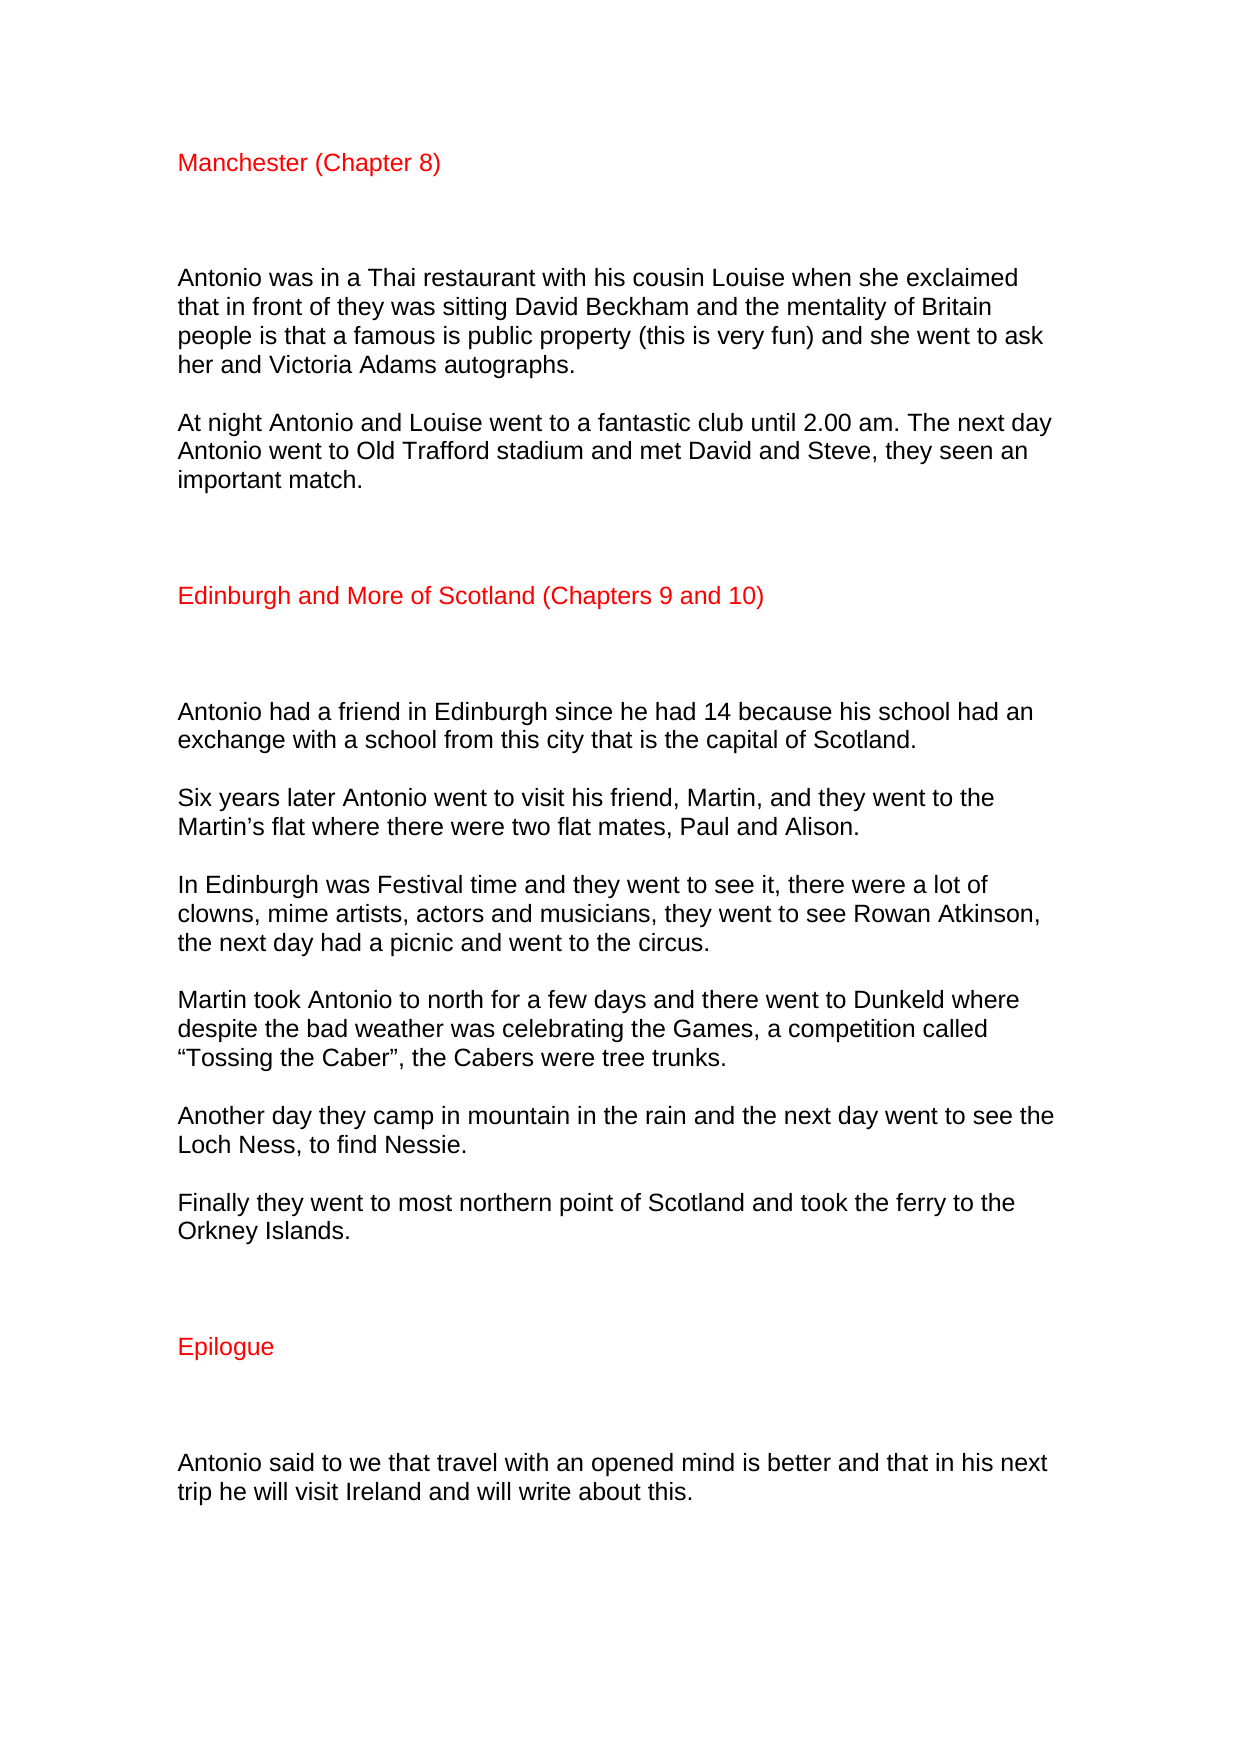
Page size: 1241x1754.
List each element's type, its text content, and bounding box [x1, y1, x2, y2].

text Antonio had a friend in Edinburgh since he had 14 because his school had an exchange with a school from this city that is the capital of Scotland. [177, 697, 1063, 754]
text Manchester (Chapter 8) [177, 148, 1063, 176]
text In Edinburgh was Festival time and they went to see it, there were a lot of clowns, mime artists, actors and musicians, they went to see Rowan Atkinson, the next day had a picnic and went to the circus. [177, 870, 1063, 956]
text Epilogue [177, 1332, 1063, 1361]
text Edinburgh and More of Scotland (Chapters 9 and 10) [177, 581, 1063, 610]
text Six years later Antonio went to visit his friend, Martin, and they went to the Martin’s flat where there were two flat mates, Paul and Alison. [177, 783, 1063, 841]
text Another day they camp in mountain in the rain and the next day went to see the Loch Ness, to find Nessie. [177, 1101, 1063, 1158]
text Antonio said to we that travel with an opened mind is better and that in his next trip he will visit Ireland and will write about this. [177, 1448, 1063, 1506]
text At night Antonio and Louise went to a fantastic club until 2.00 am. The next day Antonio went to Old Trafford stadium and met David and Steve, they seen an important match. [177, 408, 1063, 494]
text Antonio was in a Thai restaurant with his cousin Louise when she exclaimed that in front of they was sitting David Beckham and the mentality of Britain people is that a famous is public property (this is very fun) and she went to ask her and Victoria Adams autographs. [177, 263, 1063, 378]
text Finally they went to most northern point of Scotland and took the ferry to the Orkney Islands. [177, 1188, 1063, 1245]
text Martin took Antonio to north for a few days and there went to Dunkeld where despite the bad weather was celebrating the Games, a competition called “Tossing the Caber”, the Cabers were tree trunks. [177, 986, 1063, 1072]
